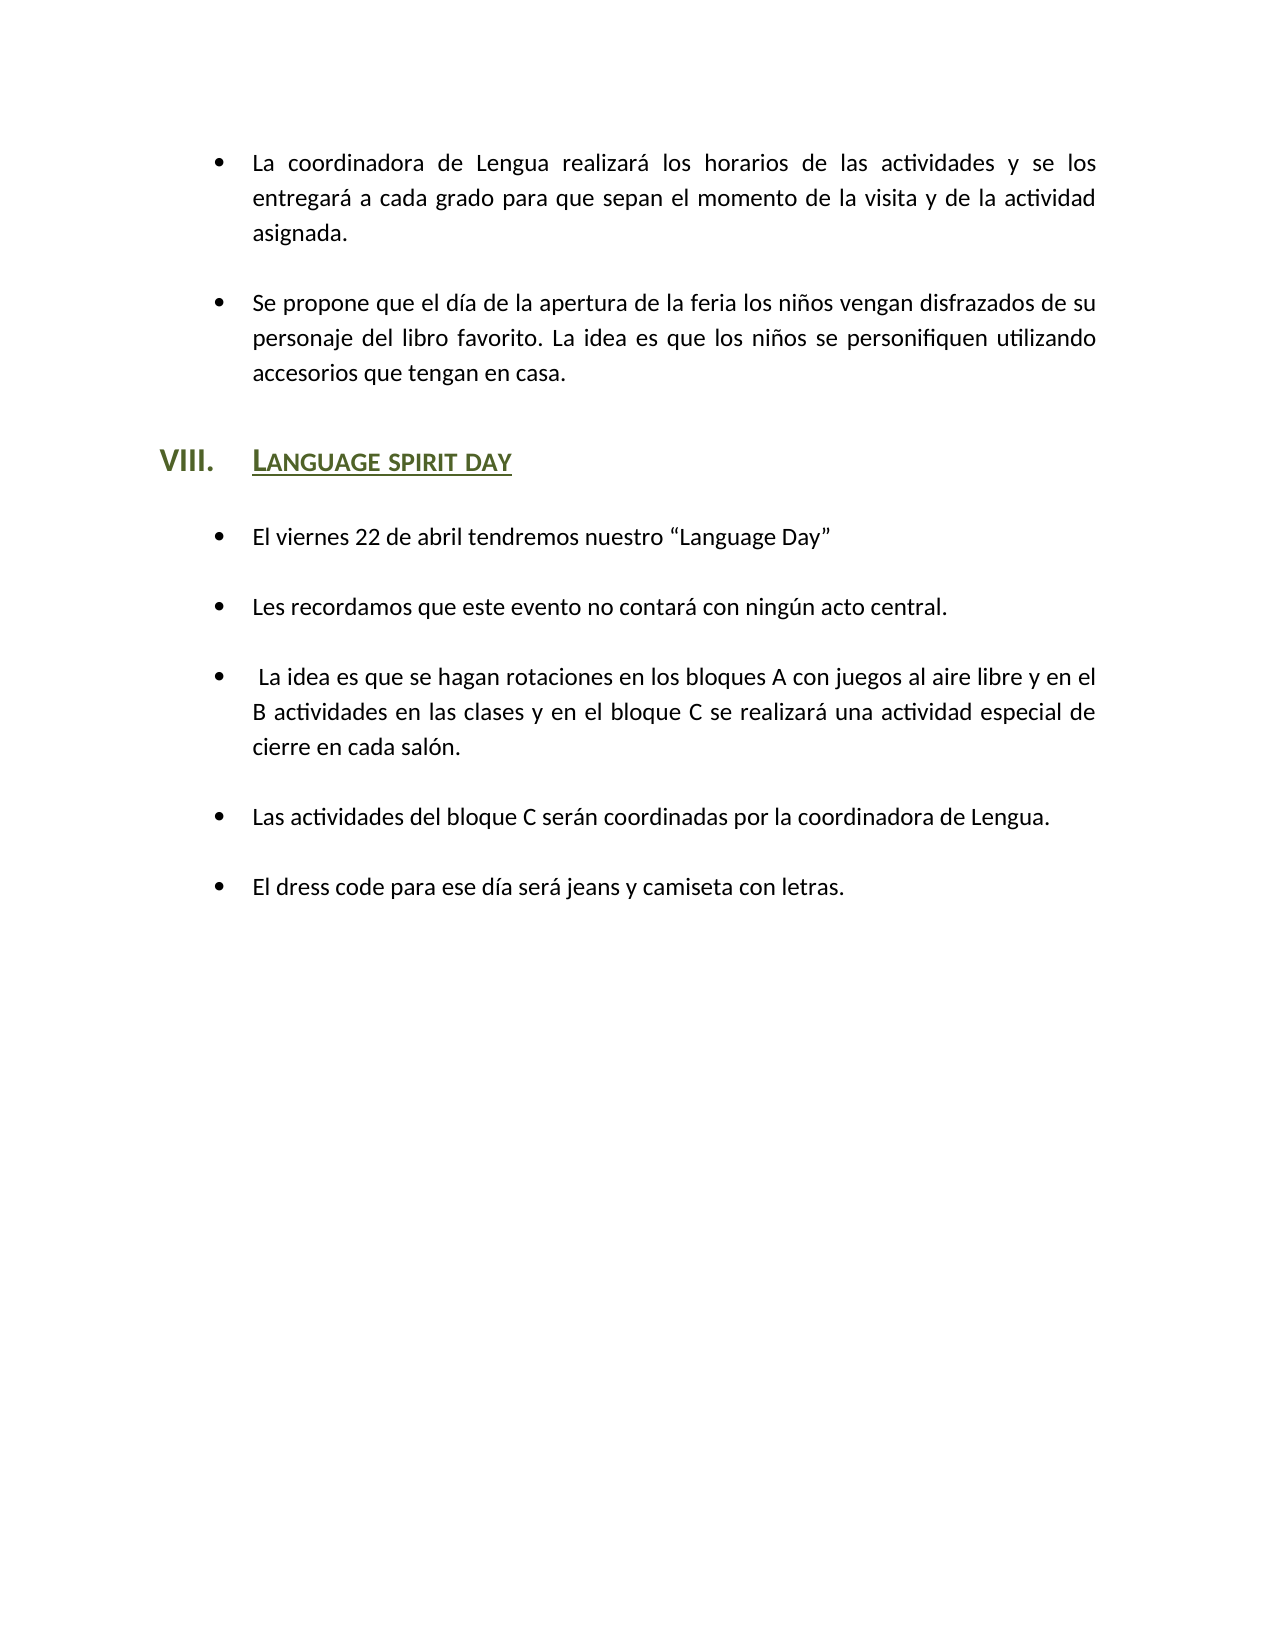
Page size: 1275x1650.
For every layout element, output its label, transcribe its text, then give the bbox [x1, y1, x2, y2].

list El viernes 22 de abril tendremos nuestro “Language Day” [215, 521, 1098, 552]
list El dress code para ese día será jeans y camiseta con letras. [215, 871, 1098, 902]
list La coordinadora de Lengua realizará los horarios de las actividades y se los entregará a cada grado para que sepan el momento de la visita y de la actividad asignada. [215, 148, 1098, 248]
list La idea es que se hagan rotaciones en los bloques A con juegos al aire libre y en el B actividades en las clases y en el bloque C se realizará una actividad especial de cierre en cada salón. [215, 661, 1098, 762]
list Language spirit day [215, 439, 1098, 480]
list Les recordamos que este evento no contará con ningún acto central. [215, 591, 1098, 622]
list Se propone que el día de la apertura de la feria los niños vengan disfrazados de su personaje del libro favorito. La idea es que los niños se personifiquen utilizando accesorios que tengan en casa. [215, 288, 1098, 388]
list Las actividades del bloque C serán coordinadas por la coordinadora de Lengua. [215, 801, 1098, 832]
